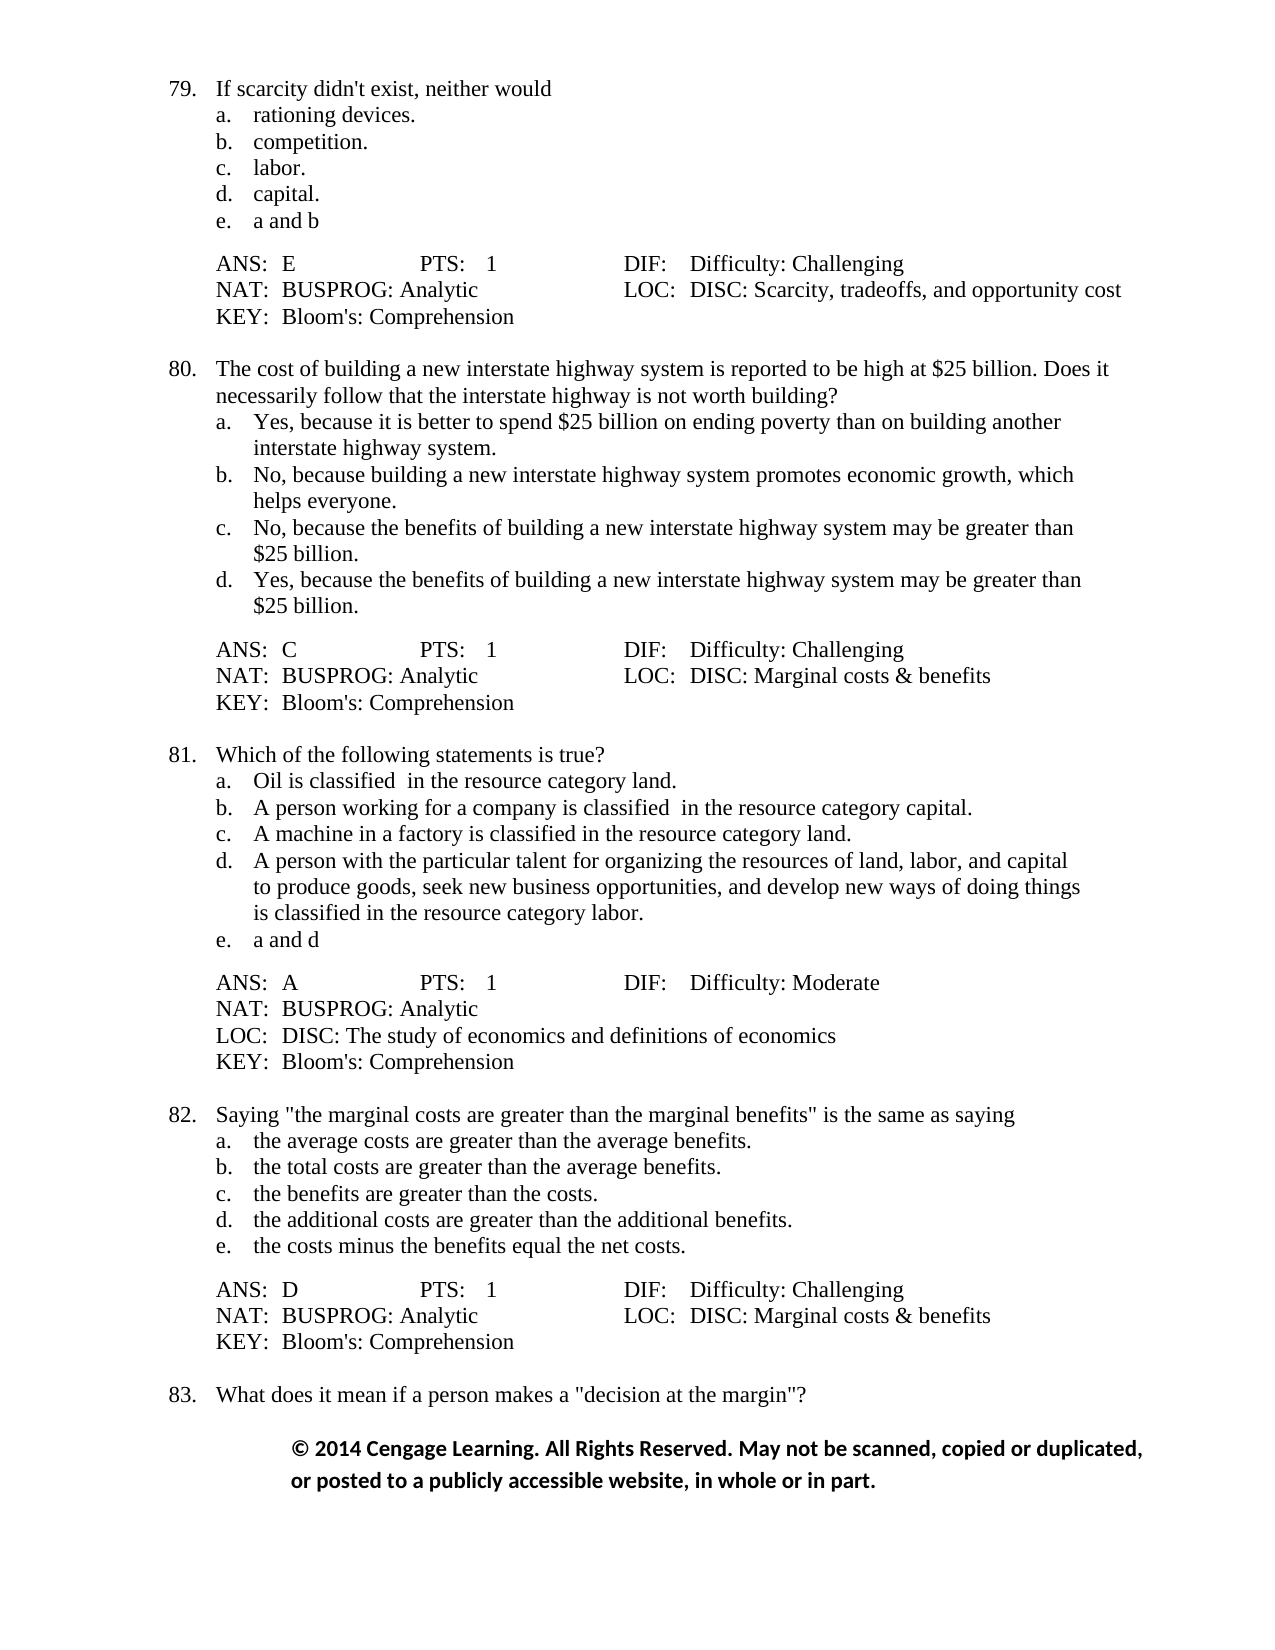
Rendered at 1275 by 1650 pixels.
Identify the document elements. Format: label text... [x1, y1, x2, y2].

text 80. The cost of building a new interstate highway system is reported to be high at $25 billion. Does it necessarily follow that the interstate highway is not worth building? [150, 355, 1162, 408]
table_cell the benefits are greater than the costs. [249, 1180, 1092, 1206]
table_header rationing devices. [249, 101, 1092, 128]
table_cell Yes, because the benefits of building a new interstate highway system may be greater than $25 billion. [249, 566, 1092, 619]
table_cell c. [211, 820, 248, 847]
text NAT: BUSPROG: Analytic LOC: DISC: Marginal costs & benefits [216, 662, 1162, 688]
table_cell c. [211, 514, 248, 566]
table_cell competition. [249, 128, 1092, 154]
table_header a. [211, 768, 248, 794]
table_cell capital. [249, 180, 1092, 207]
table_cell b. [211, 461, 248, 513]
table_cell b. [211, 794, 248, 820]
table_cell No, because building a new interstate highway system promotes economic growth, which helps everyone. [249, 461, 1092, 513]
text NAT: BUSPROG: Analytic LOC: DISC: Marginal costs & benefits [216, 1302, 1162, 1328]
table_header a. [211, 1127, 248, 1153]
table_cell the total costs are greater than the average benefits. [249, 1154, 1092, 1180]
table_cell No, because the benefits of building a new interstate highway system may be greater than $25 billion. [249, 514, 1092, 566]
table_cell the costs minus the benefits equal the net costs. [249, 1233, 1092, 1259]
text 81. Which of the following statements is true? [150, 741, 1162, 768]
text ANS: D PTS: 1 DIF: Difficulty: Challenging [216, 1276, 1162, 1302]
table_cell d. [211, 180, 248, 207]
table_cell e. [211, 207, 248, 233]
table_header Oil is classified in the resource category land. [249, 768, 1092, 794]
text 82. Saying "the marginal costs are greater than the marginal benefits" is the same as saying [150, 1101, 1162, 1127]
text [216, 276, 1162, 303]
table_cell labor. [249, 154, 1092, 180]
table_cell e. [211, 1233, 248, 1259]
text 79. If scarcity didn't exist, neither would [150, 75, 1162, 101]
table_cell a and d [249, 926, 1092, 952]
table_header Yes, because it is better to spend $25 billion on ending poverty than on building another interstate highway system. [249, 408, 1092, 461]
text LOC: DISC: The study of economics and definitions of economics [216, 1022, 1162, 1048]
table_cell c. [211, 1180, 248, 1206]
text KEY: Bloom's: Comprehension [216, 688, 1162, 715]
table_header a. [211, 101, 248, 128]
text KEY: Bloom's: Comprehension [216, 303, 1162, 329]
text KEY: Bloom's: Comprehension [216, 1048, 1162, 1074]
table_cell d. [211, 1206, 248, 1232]
table_cell b. [211, 128, 248, 154]
text KEY: Bloom's: Comprehension [216, 1328, 1162, 1355]
table_cell A person working for a company is classified in the resource category capital. [249, 794, 1092, 820]
text NAT: BUSPROG: Analytic [216, 995, 1162, 1022]
table_cell a and b [249, 207, 1092, 233]
text ANS: E PTS: 1 DIF: Difficulty: Challenging [216, 250, 1162, 276]
table_cell d. [211, 566, 248, 619]
table_header the average costs are greater than the average benefits. [249, 1127, 1092, 1153]
table_cell A person with the particular talent for organizing the resources of land, labor, and capital to produce goods, seek new business opportunities, and develop new ways of doing things is classified in the resource category labor. [249, 847, 1092, 926]
table_cell b. [211, 1154, 248, 1180]
text 83. What does it mean if a person makes a "decision at the margin"? [150, 1381, 1162, 1407]
text ANS: C PTS: 1 DIF: Difficulty: Challenging [216, 636, 1162, 662]
table_cell the additional costs are greater than the additional benefits. [249, 1206, 1092, 1232]
text ANS: A PTS: 1 DIF: Difficulty: Moderate [216, 969, 1162, 995]
table_cell c. [211, 154, 248, 180]
table_cell e. [211, 926, 248, 952]
table_header a. [211, 408, 248, 461]
table_cell d. [211, 847, 248, 926]
table_cell A machine in a factory is classified in the resource category land. [249, 820, 1092, 847]
